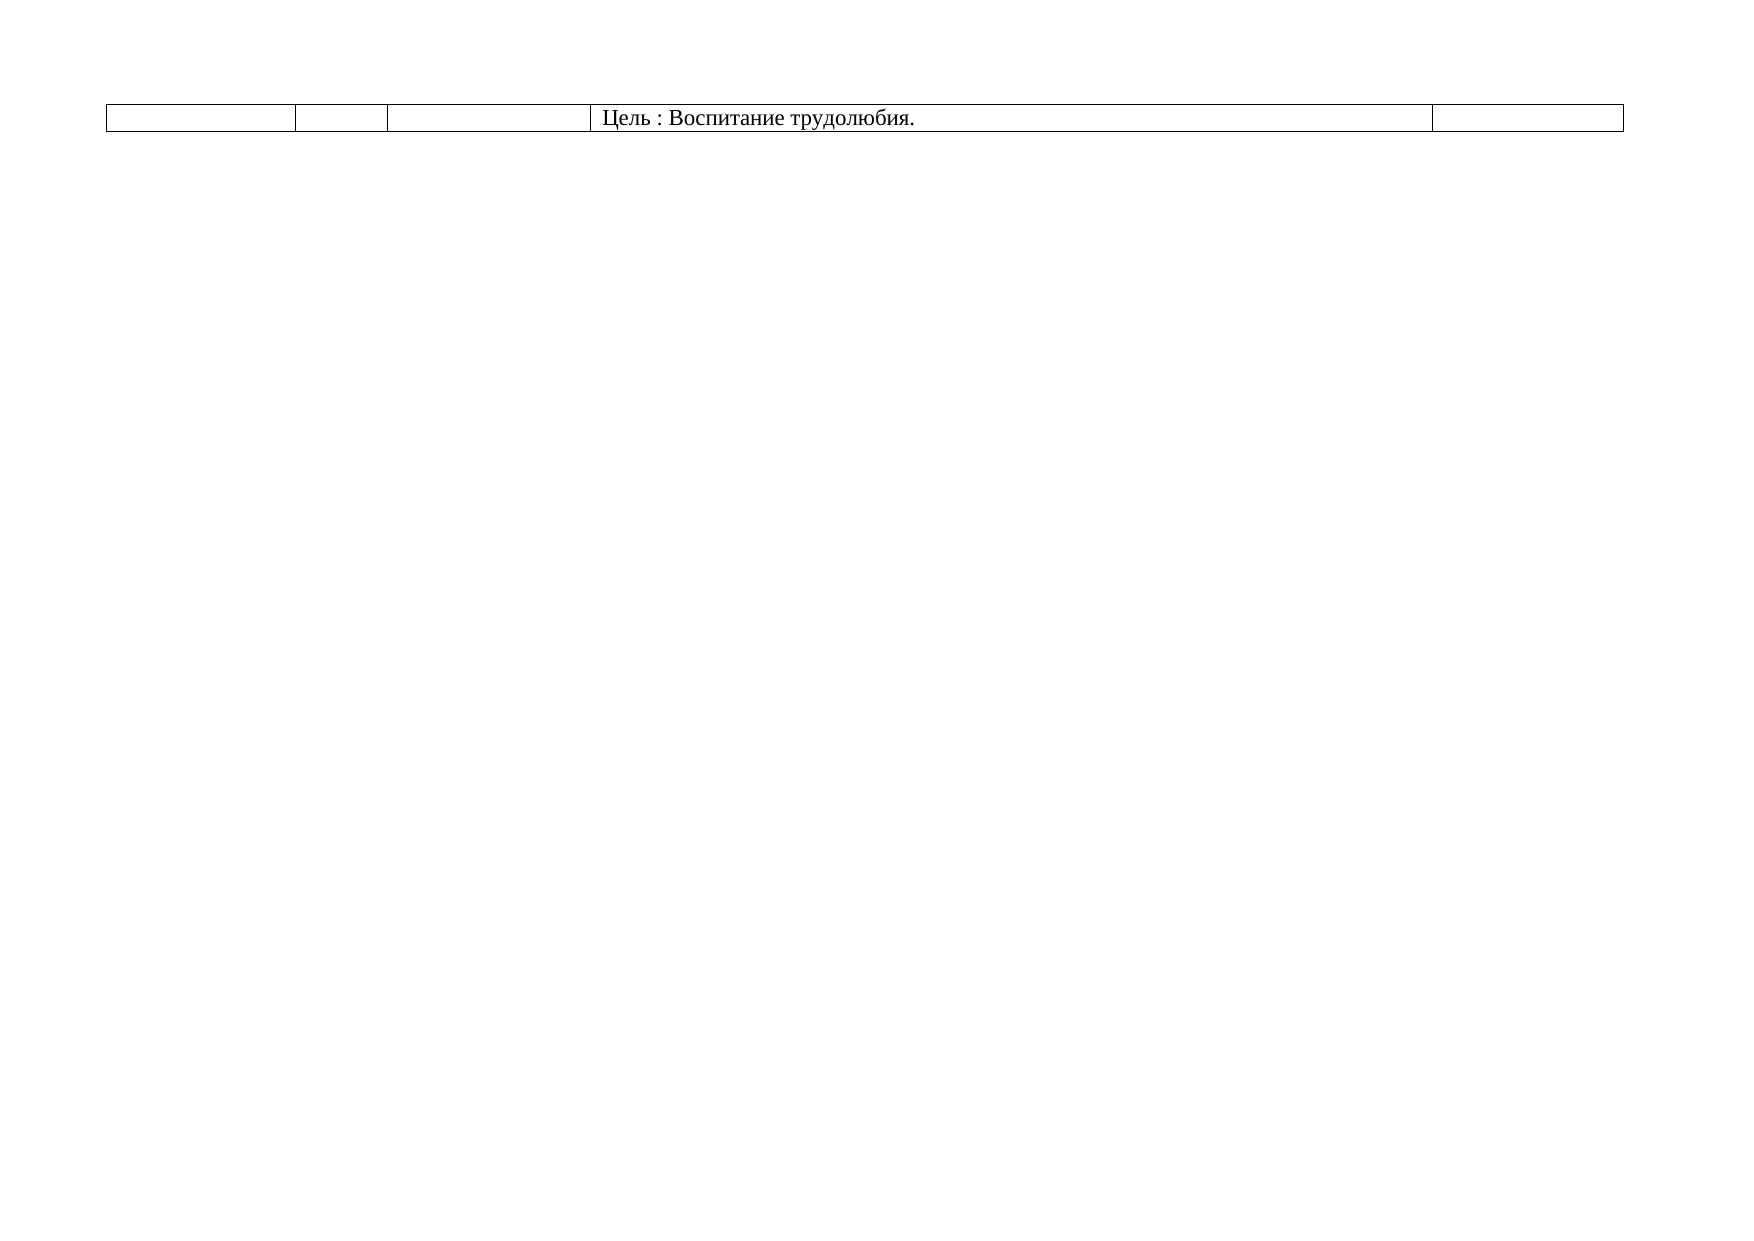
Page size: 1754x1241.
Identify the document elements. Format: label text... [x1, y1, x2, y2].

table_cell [591, 105, 1432, 131]
table_cell Прогулка [296, 105, 387, 131]
table_cell [388, 105, 590, 131]
